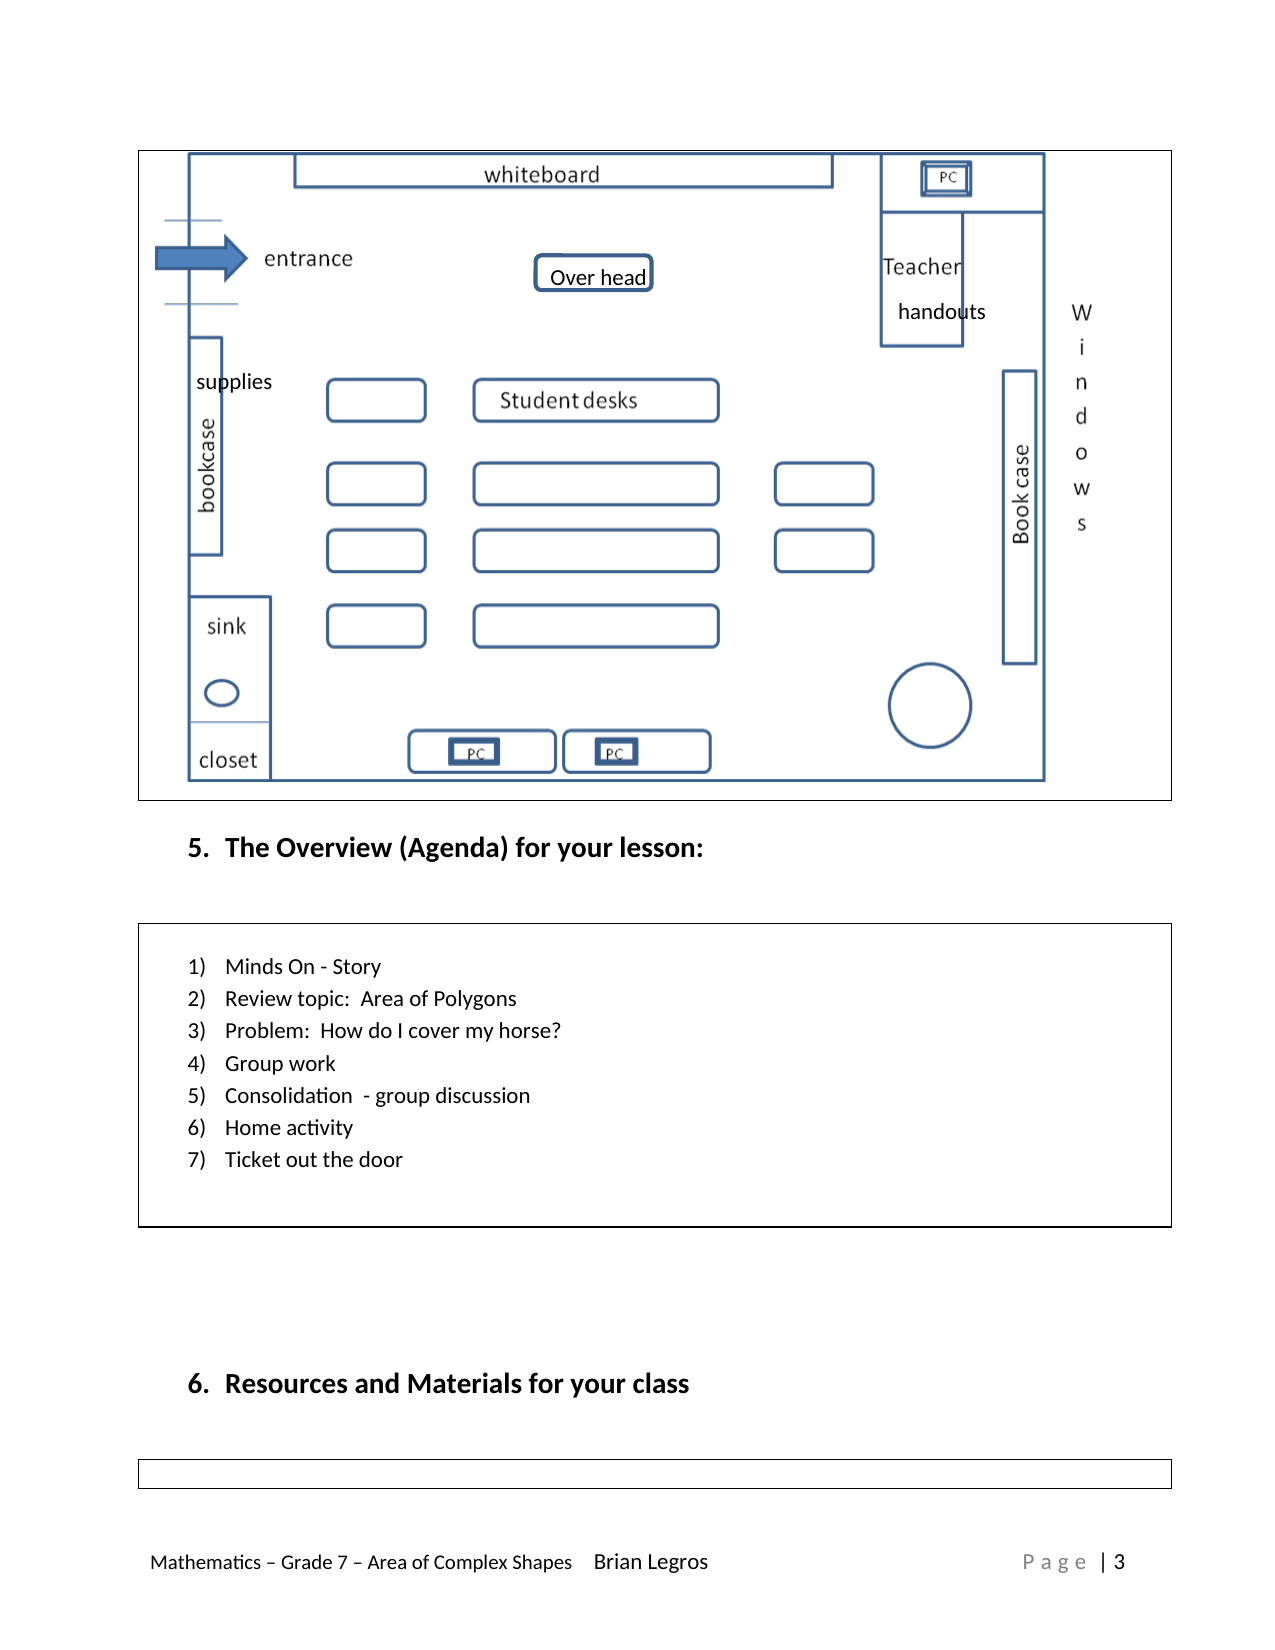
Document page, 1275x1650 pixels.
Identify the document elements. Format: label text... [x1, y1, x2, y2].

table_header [139, 1460, 1171, 1488]
table_header Minds On - Story Review topic: Area of Polygons Problem: How do I cover my horse? Group work Consolidation - group discussion Home activity Ticket out the door [139, 924, 1171, 1226]
list The Overview (Agenda) for your lesson: [187, 829, 1125, 865]
picture [153, 151, 1096, 783]
table_header The data projector will be placed on the table in the front of the classroom. Students will be required to be seated at their own desks at the start of the lesson, pencils and math workbooks only on their desk. After Minds on story, teacher will shut off projector so the review of area of polygons can be done on the white board. Extra rulers and pencils will be available in the classroom supply area. Teacher will move about with students ensuring they form their triad groups quickly and quietly. During group activities teacher will circulate about the triad groups ensuring students are on task and assisting with any questions. All handouts and required answer sheets will be assembled and placed on teachers desk for distribution [139, 151, 1171, 800]
list Resources and Materials for your class [187, 1365, 1125, 1401]
